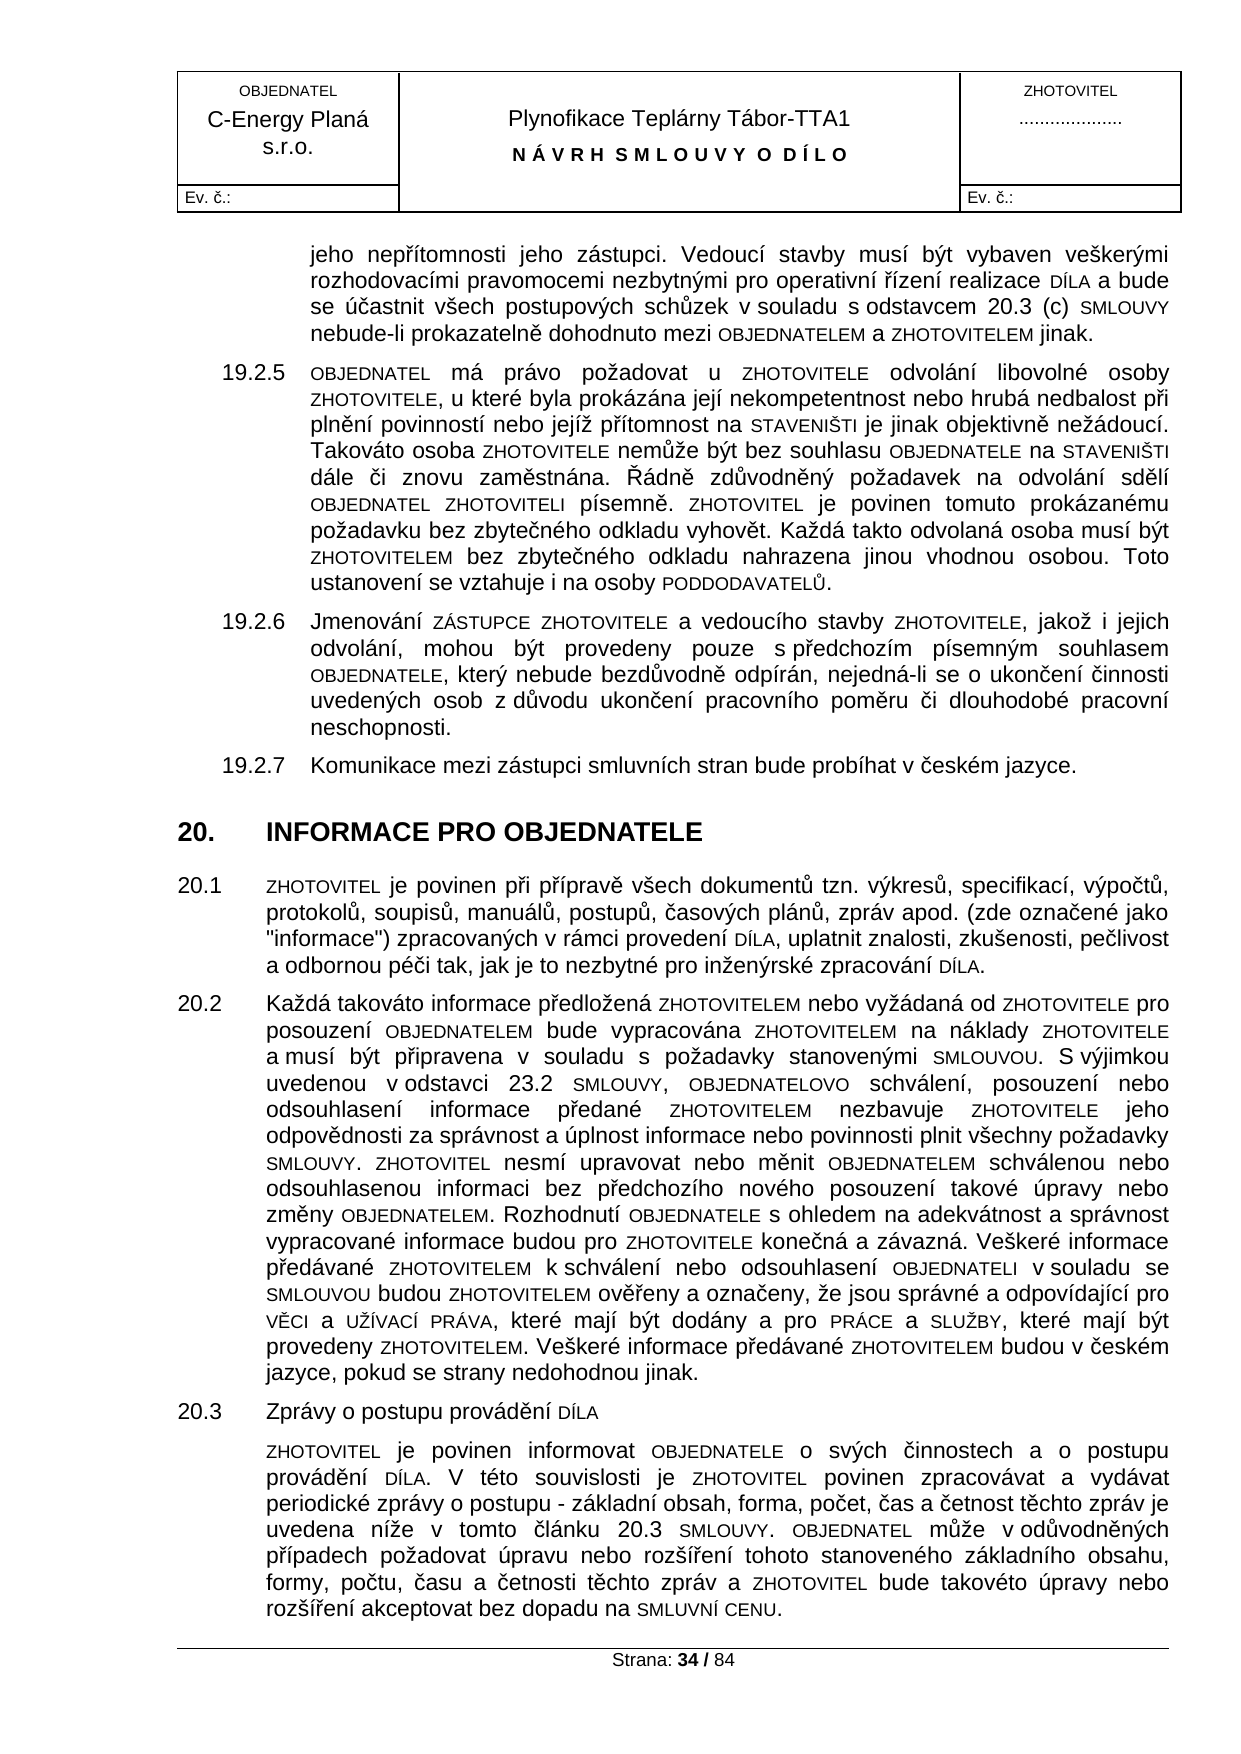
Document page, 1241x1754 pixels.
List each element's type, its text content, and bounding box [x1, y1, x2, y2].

subtitle informace pro objednatele [177, 816, 1169, 847]
subtitle Jmenování zástupce zhotovitele a vedoucího stavby zhotovitele, jakož i jejich odvolání, mohou být provedeny pouze s předchozím písemným souhlasem objednatele, který nebude bezdůvodně odpírán, nejedná-li se o ukončení činnosti uvedených osob z důvodu ukončení pracovního poměru či dlouhodobé pracovní neschopnosti. [222, 608, 1169, 740]
text Každá takováto informace předložená zhotovitelem nebo vyžádaná od zhotovitele pro posouzení objednatelem bude vypracována zhotovitelem na náklady zhotovitele a musí být připravena v souladu s požadavky stanovenými smlouvou. S výjimkou uvedenou v odstavci 23.2 smlouvy, objednatelovo schválení, posouzení nebo odsouhlasení informace předané zhotovitelem nezbavuje zhotovitele jeho odpovědnosti za správnost a úplnost informace nebo povinnosti plnit všechny požadavky smlouvy. zhotovitel nesmí upravovat nebo měnit objednatelem schválenou nebo odsouhlasenou informaci bez předchozího nového posouzení takové úpravy nebo změny objednatelem. Rozhodnutí objednatele s ohledem na adekvátnost a správnost vypracované informace budou pro zhotovitele konečná a závazná. Veškeré informace předávané zhotovitelem k schválení nebo odsouhlasení objednateli v souladu se smlouvou budou zhotovitelem ověřeny a označeny, že jsou správné a odpovídající pro věci a užívací práva, které mají být dodány a pro práce a služby, které mají být provedeny zhotovitelem. Veškeré informace předávané zhotovitelem budou v českém jazyce, pokud se strany nedohodnou jinak. [177, 990, 1169, 1386]
text Zprávy o postupu provádění díla [177, 1398, 1169, 1424]
subtitle zhotovitel je povinen informovat objednatele o svých činnostech a o postupu provádění díla. V této souvislosti je zhotovitel povinen zpracovávat a vydávat periodické zprávy o postupu - základní obsah, forma, počet, čas a četnost těchto zpráv je uvedena níže v tomto článku 20.3 smlouvy. objednatel může v odůvodněných případech požadovat úpravu nebo rozšíření tohoto stanoveného základního obsahu, formy, počtu, času a četnosti těchto zpráv a zhotovitel bude takovéto úpravy nebo rozšíření akceptovat bez dopadu na smluvní cenu. [266, 1437, 1169, 1622]
subtitle objednatel má právo požadovat u zhotovitele odvolání libovolné osoby zhotovitele, u které byla prokázána její nekompetentnost nebo hrubá nedbalost při plnění povinností nebo jejíž přítomnost na staveništi je jinak objektivně nežádoucí. Takováto osoba zhotovitele nemůže být bez souhlasu objednatele na staveništi dále či znovu zaměstnána. Řádně zdůvodněný požadavek na odvolání sdělí objednatel zhotoviteli písemně. zhotovitel je povinen tomuto prokázanému požadavku bez zbytečného odkladu vyhovět. Každá takto odvolaná osoba musí být zhotovitelem bez zbytečného odkladu nahrazena jinou vhodnou osobou. Toto ustanovení se vztahuje i na osoby poddodavatelů. [222, 358, 1169, 596]
text zhotovitel je povinen při přípravě všech dokumentů tzn. výkresů, specifikací, výpočtů, protokolů, soupisů, manuálů, postupů, časových plánů, zpráv apod. (zde označené jako "informace") zpracovaných v rámci provedení díla, uplatnit znalosti, zkušenosti, pečlivost a odbornou péči tak, jak je to nezbytné pro inženýrské zpracování díla. [177, 872, 1169, 978]
subtitle Komunikace mezi zástupci smluvních stran bude probíhat v českém jazyce. [222, 752, 1169, 779]
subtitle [222, 241, 1169, 346]
